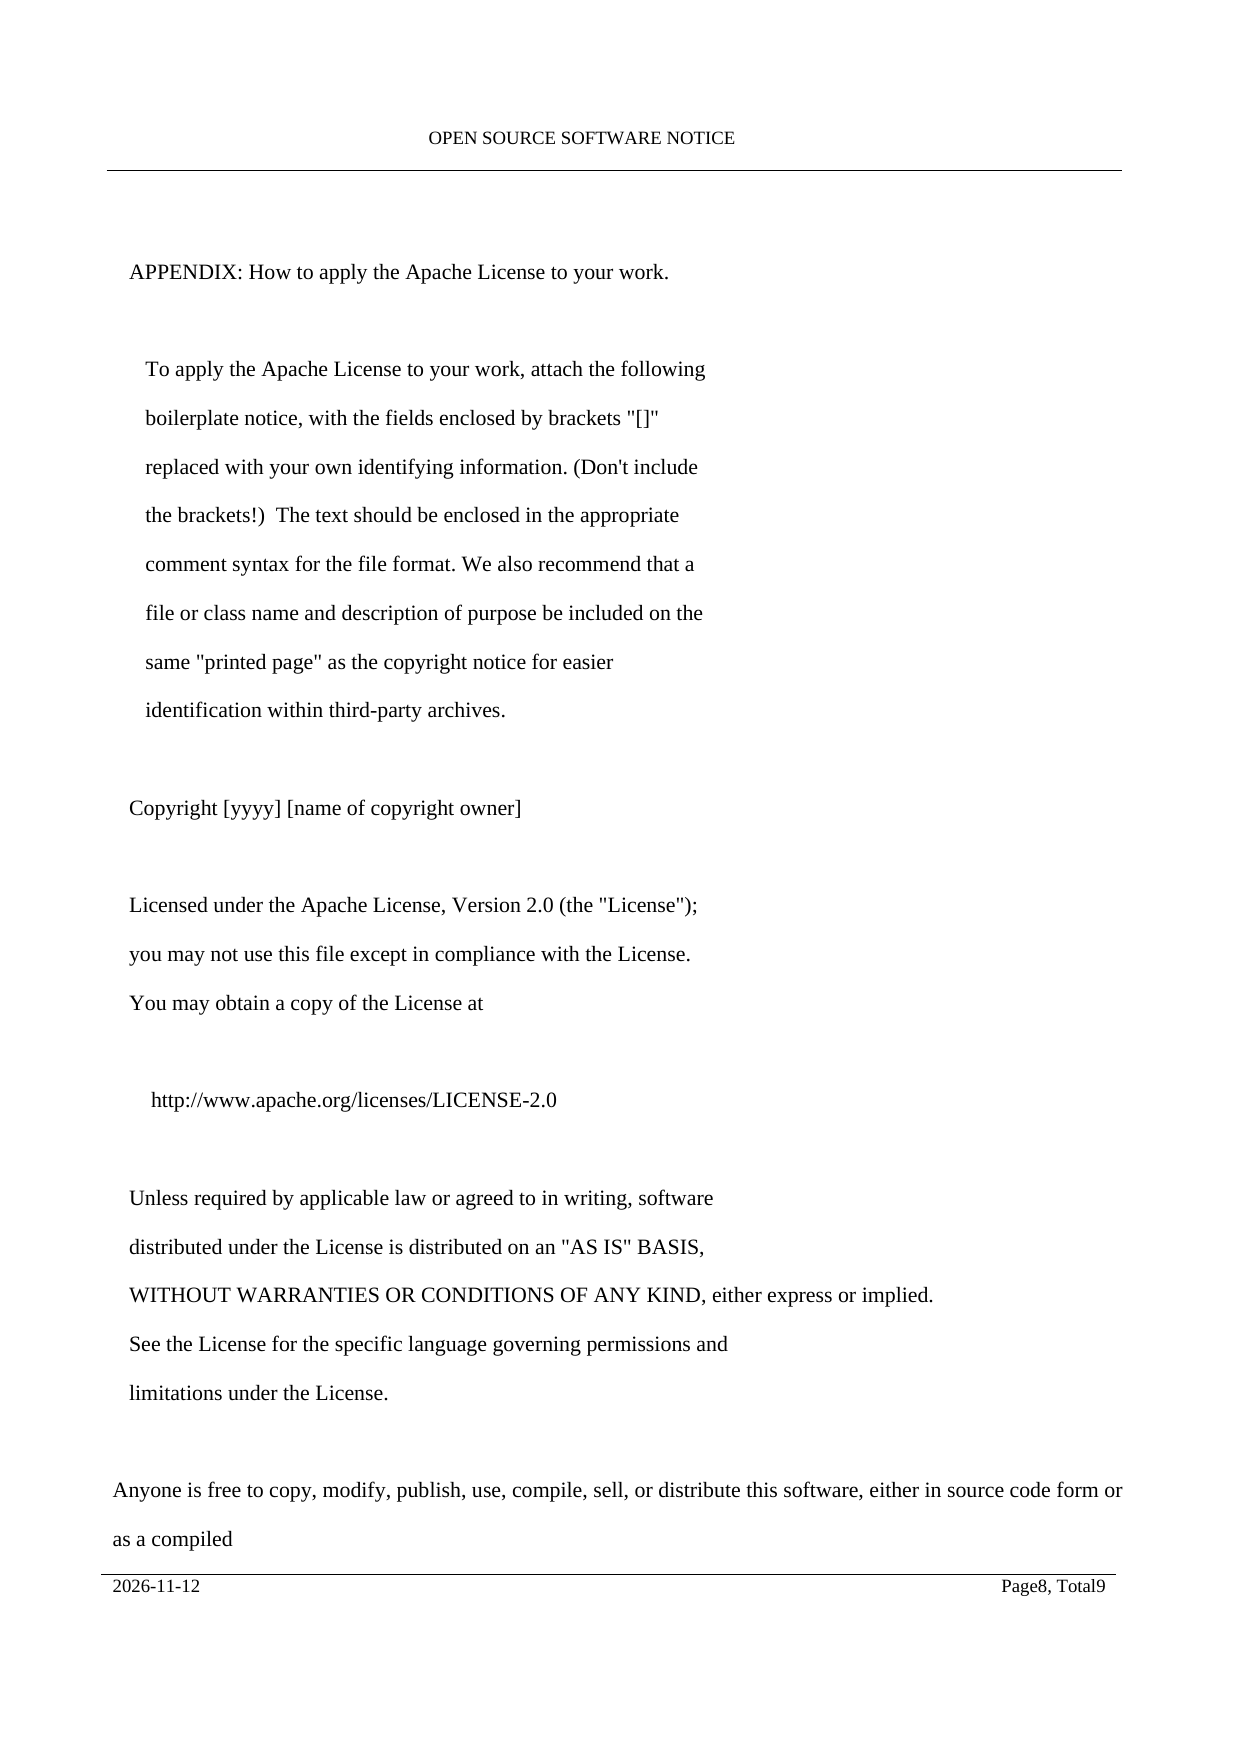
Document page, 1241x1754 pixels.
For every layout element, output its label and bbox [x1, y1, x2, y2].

text [112, 206, 1128, 1555]
